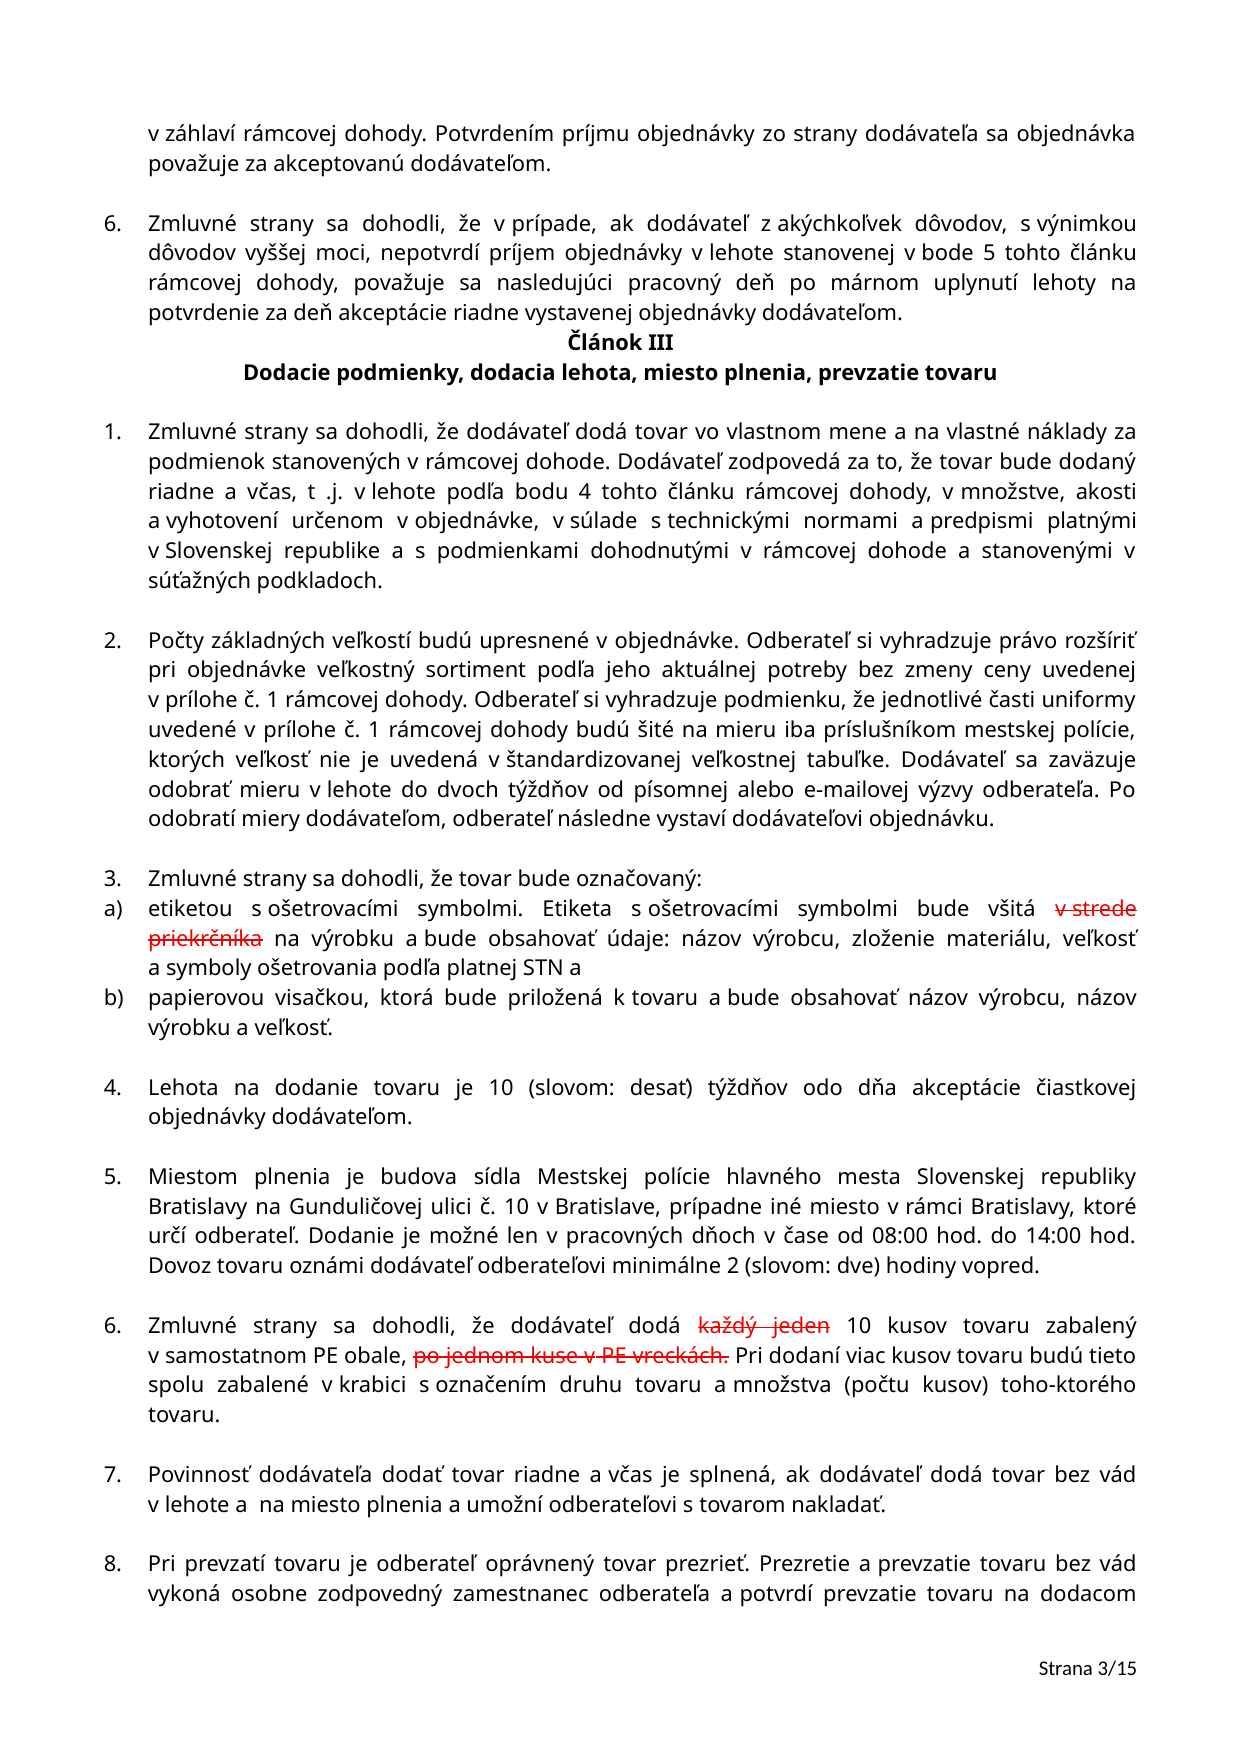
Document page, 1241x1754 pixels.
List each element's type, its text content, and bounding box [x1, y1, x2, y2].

list papierovou visačkou, ktorá bude priložená k tovaru a bude obsahovať názov výrobcu, názov výrobku a veľkosť. [103, 982, 1137, 1042]
list Lehota na dodanie tovaru je 10 (slovom: desať) týždňov odo dňa akceptácie čiastkovej objednávky dodávateľom. [103, 1072, 1137, 1131]
list Povinnosť dodávateľa dodať tovar riadne a včas je splnená, ak dodávateľ dodá tovar bez vád v lehote a na miesto plnenia a umožní odberateľovi s tovarom nakladať. [103, 1459, 1137, 1518]
text Článok III [103, 327, 1137, 357]
list Zmluvné strany sa dohodli, že dodávateľ dodá tovar vo vlastnom mene a na vlastné náklady za podmienok stanovených v rámcovej dohode. Dodávateľ zodpovedá za to, že tovar bude dodaný riadne a včas, t .j. v lehote podľa bodu 4 tohto článku rámcovej dohody, v množstve, akosti a vyhotovení určenom v objednávke, v súlade s technickými normami a predpismi platnými v Slovenskej republike a s podmienkami dohodnutými v rámcovej dohode a stanovenými v súťažných podkladoch. [103, 416, 1137, 595]
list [103, 118, 1137, 178]
text Dodacie podmienky, dodacia lehota, miesto plnenia, prevzatie tovaru [103, 357, 1137, 386]
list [103, 1548, 1137, 1608]
list Zmluvné strany sa dohodli, že tovar bude označovaný: [103, 863, 1137, 893]
list Zmluvné strany sa dohodli, že dodávateľ dodá každý jeden 10 kusov tovaru zabalený v samostatnom PE obale, po jednom kuse v PE vreckách. Pri dodaní viac kusov tovaru budú tieto spolu zabalené v krabici s označením druhu tovaru a množstva (počtu kusov) toho-ktorého tovaru. [103, 1310, 1137, 1429]
list Miestom plnenia je budova sídla Mestskej polície hlavného mesta Slovenskej republiky Bratislavy na Gunduličovej ulici č. 10 v Bratislave, prípadne iné miesto v rámci Bratislavy, ktoré určí odberateľ. Dodanie je možné len v pracovných dňoch v čase od 08:00 hod. do 14:00 hod. Dovoz tovaru oznámi dodávateľ odberateľovi minimálne 2 (slovom: dve) hodiny vopred. [103, 1161, 1137, 1280]
list Počty základných veľkostí budú upresnené v objednávke. Odberateľ si vyhradzuje právo rozšíriť pri objednávke veľkostný sortiment podľa jeho aktuálnej potreby bez zmeny ceny uvedenej v prílohe č. 1 rámcovej dohody. Odberateľ si vyhradzuje podmienku, že jednotlivé časti uniformy uvedené v prílohe č. 1 rámcovej dohody budú šité na mieru iba príslušníkom mestskej polície, ktorých veľkosť nie je uvedená v štandardizovanej veľkostnej tabuľke. Dodávateľ sa zaväzuje odobrať mieru v lehote do dvoch týždňov od písomnej alebo e-mailovej výzvy odberateľa. Po odobratí miery dodávateľom, odberateľ následne vystaví dodávateľovi objednávku. [103, 625, 1137, 833]
list etiketou s ošetrovacími symbolmi. Etiketa s ošetrovacími symbolmi bude všitá v strede priekrčníka na výrobku a bude obsahovať údaje: názov výrobcu, zloženie materiálu, veľkosť a symboly ošetrovania podľa platnej STN a [103, 893, 1137, 982]
list Zmluvné strany sa dohodli, že v prípade, ak dodávateľ z akýchkoľvek dôvodov, s výnimkou dôvodov vyššej moci, nepotvrdí príjem objednávky v lehote stanovenej v bode 5 tohto článku rámcovej dohody, považuje sa nasledujúci pracovný deň po márnom uplynutí lehoty na potvrdenie za deň akceptácie riadne vystavenej objednávky dodávateľom. [103, 208, 1137, 327]
